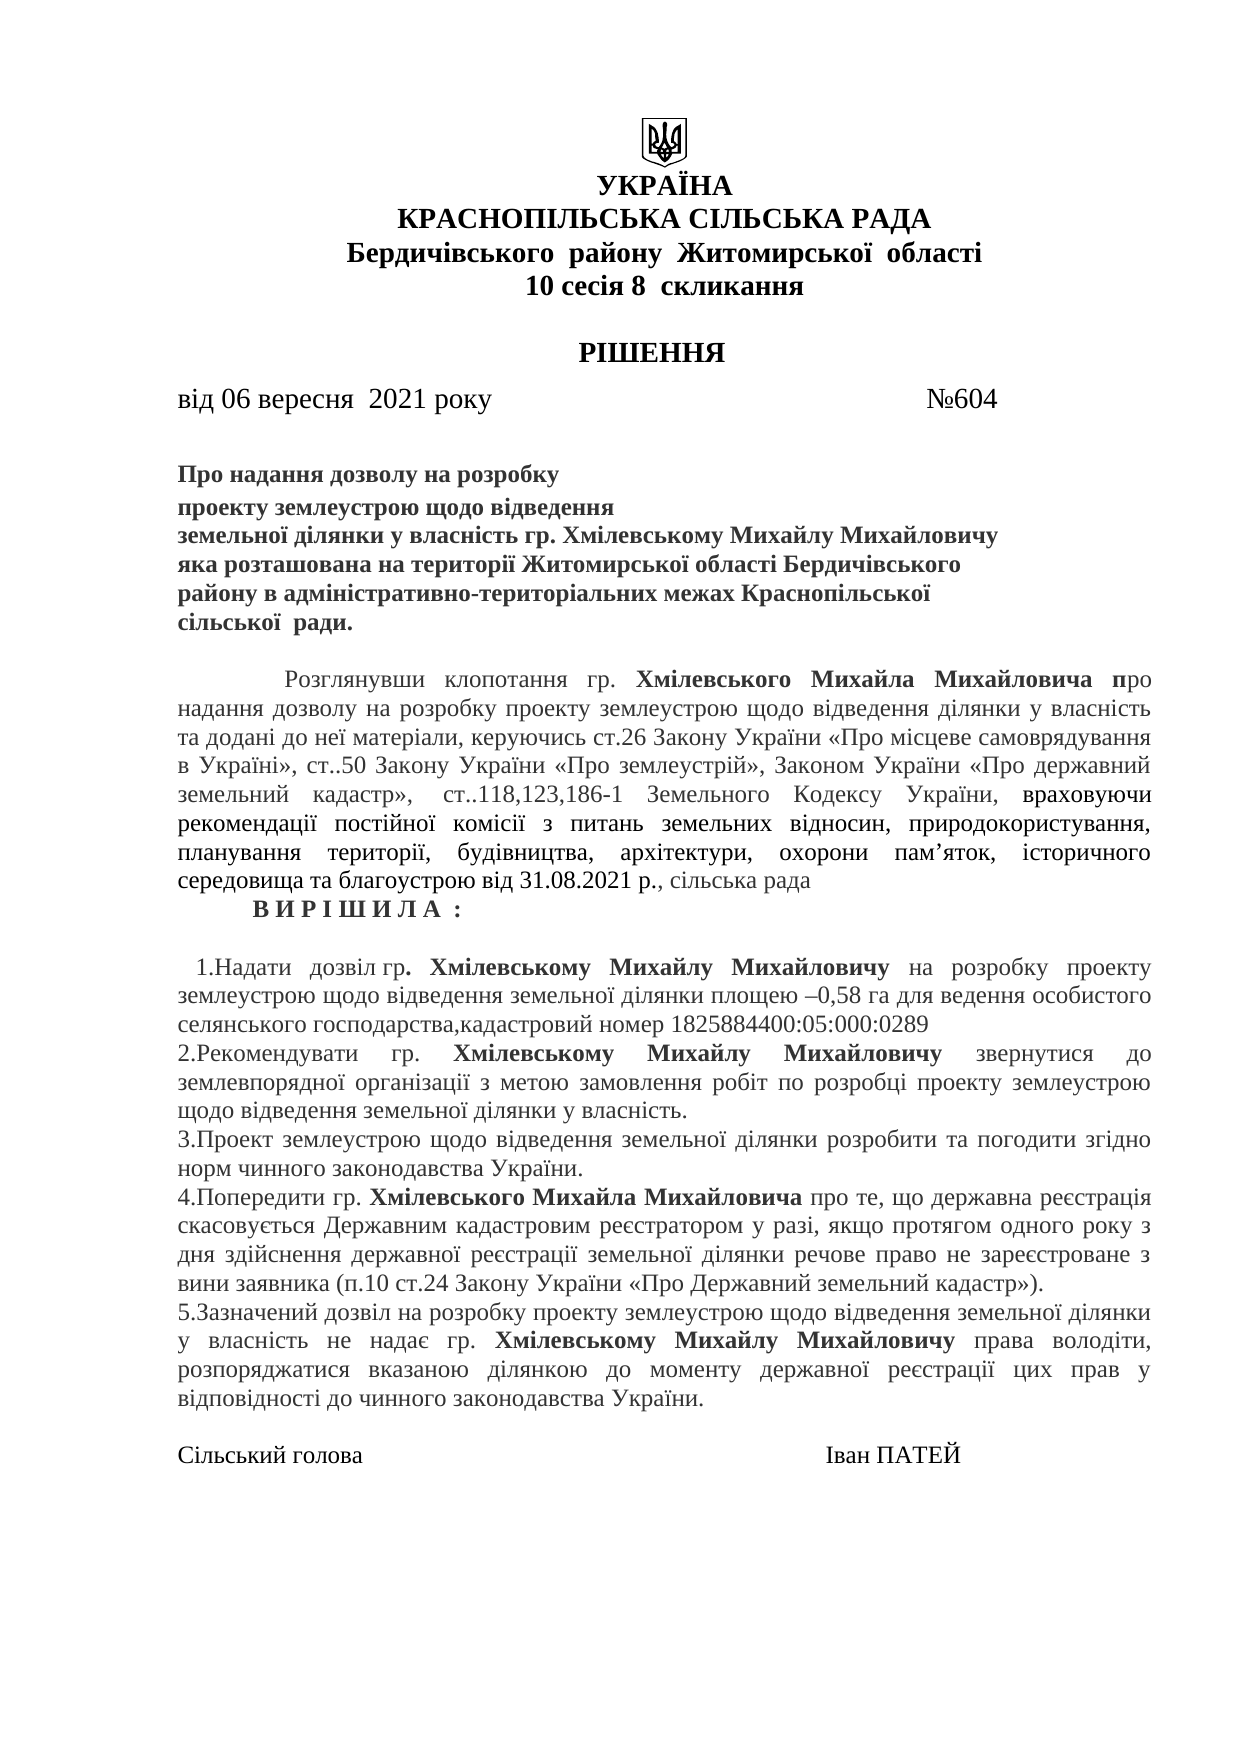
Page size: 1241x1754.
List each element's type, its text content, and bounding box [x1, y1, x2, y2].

text УКРАЇНА [177, 168, 1152, 201]
text РІШЕННЯ [177, 336, 1152, 369]
text В И Р І Ш И Л А : [177, 894, 1152, 923]
text Про надання дозволу на розробку [177, 459, 1152, 487]
text 2.Рекомендувати гр. Хмілевському Михайлу Михайловичу звернутися до землевпорядної організації з метою замовлення робіт по розробці проекту землеустрою щодо відведення земельної ділянки у власність. [177, 1038, 1152, 1124]
text 5.Зазначений дозвіл на розробку проекту землеустрою щодо відведення земельної ділянки у власність не надає гр. Хмілевському Михайлу Михайловичу права володіти, розпоряджатися вказаною ділянкою до моменту державної реєстрації цих прав у відповідності до чинного законодавства України. [177, 1297, 1152, 1412]
text КРАСНОПІЛЬСЬКА СІЛЬСЬКА РАДА [177, 201, 1152, 235]
text Бердичівського району Житомирської області [177, 235, 1152, 268]
text 4.Попередити гр. Хмілевського Михайла Михайловича про те, що державна реєстрація скасовується Державним кадастровим реєстратором у разі, якщо протягом одного року з дня здійснення державної реєстрації земельної ділянки речове право не зареєстроване з вини заявника (п.10 ст.24 Закону України «Про Державний земельний кадастр»). [177, 1182, 1152, 1297]
text від 06 вересня 2021 року №604 [177, 382, 1152, 415]
text Сільський голова Іван ПАТЕЙ [177, 1440, 1152, 1469]
text 10 сесія 8 скликання [177, 268, 1152, 302]
text земельної ділянки у власність гр. Хмілевському Михайлу Михайловичу яка розташована на території Житомирської області Бердичівського району в адміністративно-територіальних межах Краснопільської сільської ради. [177, 520, 1040, 635]
text 3.Проект землеустрою щодо відведення земельної ділянки розробити та погодити згідно норм чинного законодавства України. [177, 1124, 1152, 1182]
text проекту землеустрою щодо відведення [177, 492, 1040, 520]
text 1.Надати дозвіл гр. Хмілевському Михайлу Михайловичу на розробку проекту землеустрою щодо відведення земельної ділянки площею –0,58 га для ведення особистого селянського господарства,кадастровий номер 1825884400:05:000:0289 [177, 952, 1152, 1038]
text Розглянувши клопотання гр. Хмілевського Михайла Михайловича про надання дозволу на розробку проекту землеустрою щодо відведення ділянки у власність та додані до неї матеріали, керуючись ст.26 Закону України «Про місцеве самоврядування в Україні», ст..50 Закону України «Про землеустрій», Законом України «Про державний земельний кадастр», ст..118,123,186-1 Земельного Кодексу України, враховуючи рекомендації постійної комісії з питань земельних відносин, природокористування, планування території, будівництва, архітектури, охорони пам’яток, історичного середовища та благоустрою від 31.08.2021 р., сільська рада [177, 664, 1152, 894]
